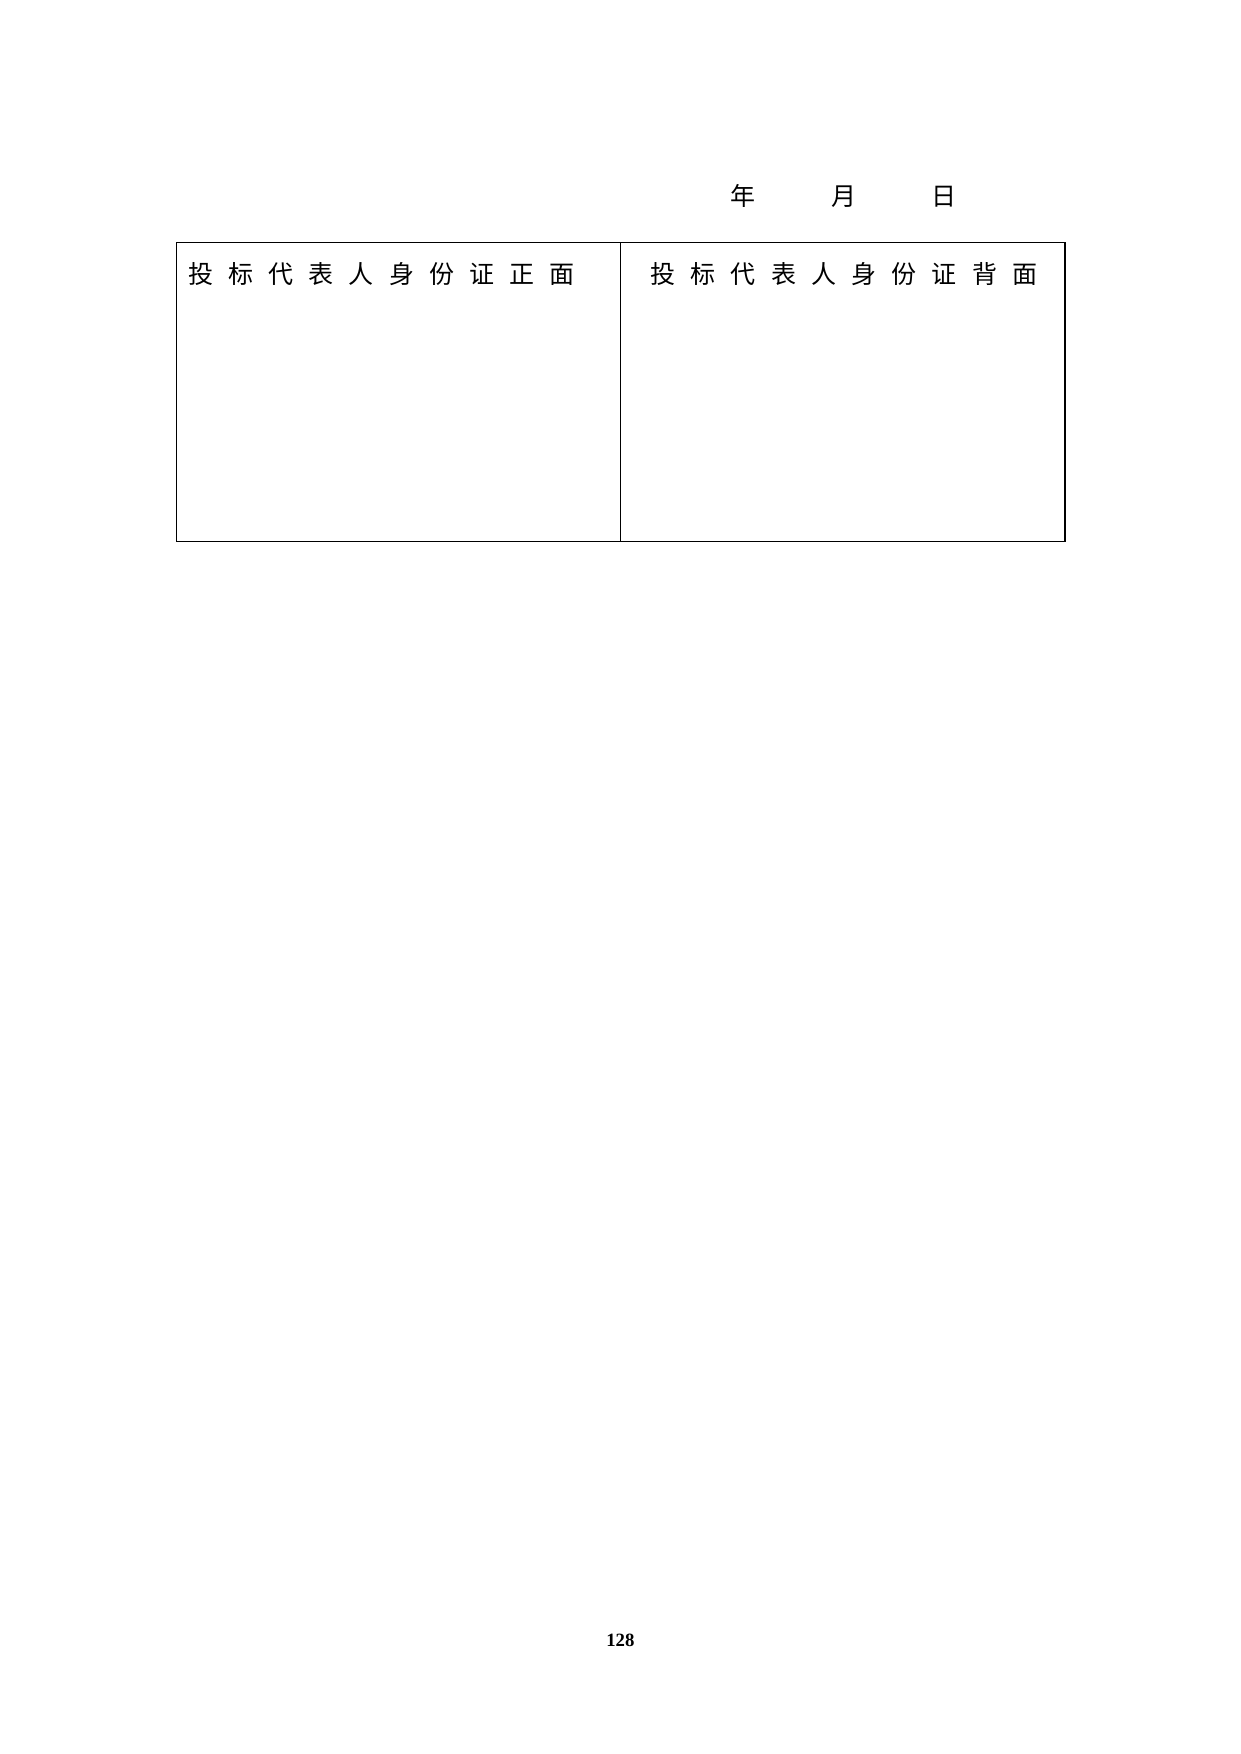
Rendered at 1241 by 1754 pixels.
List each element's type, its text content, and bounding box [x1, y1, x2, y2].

text 年 月 日 [188, 164, 1052, 224]
table_header 投标代表人身份证背面 [621, 243, 1064, 541]
table_header 投标代表人身份证正面 [177, 243, 620, 541]
